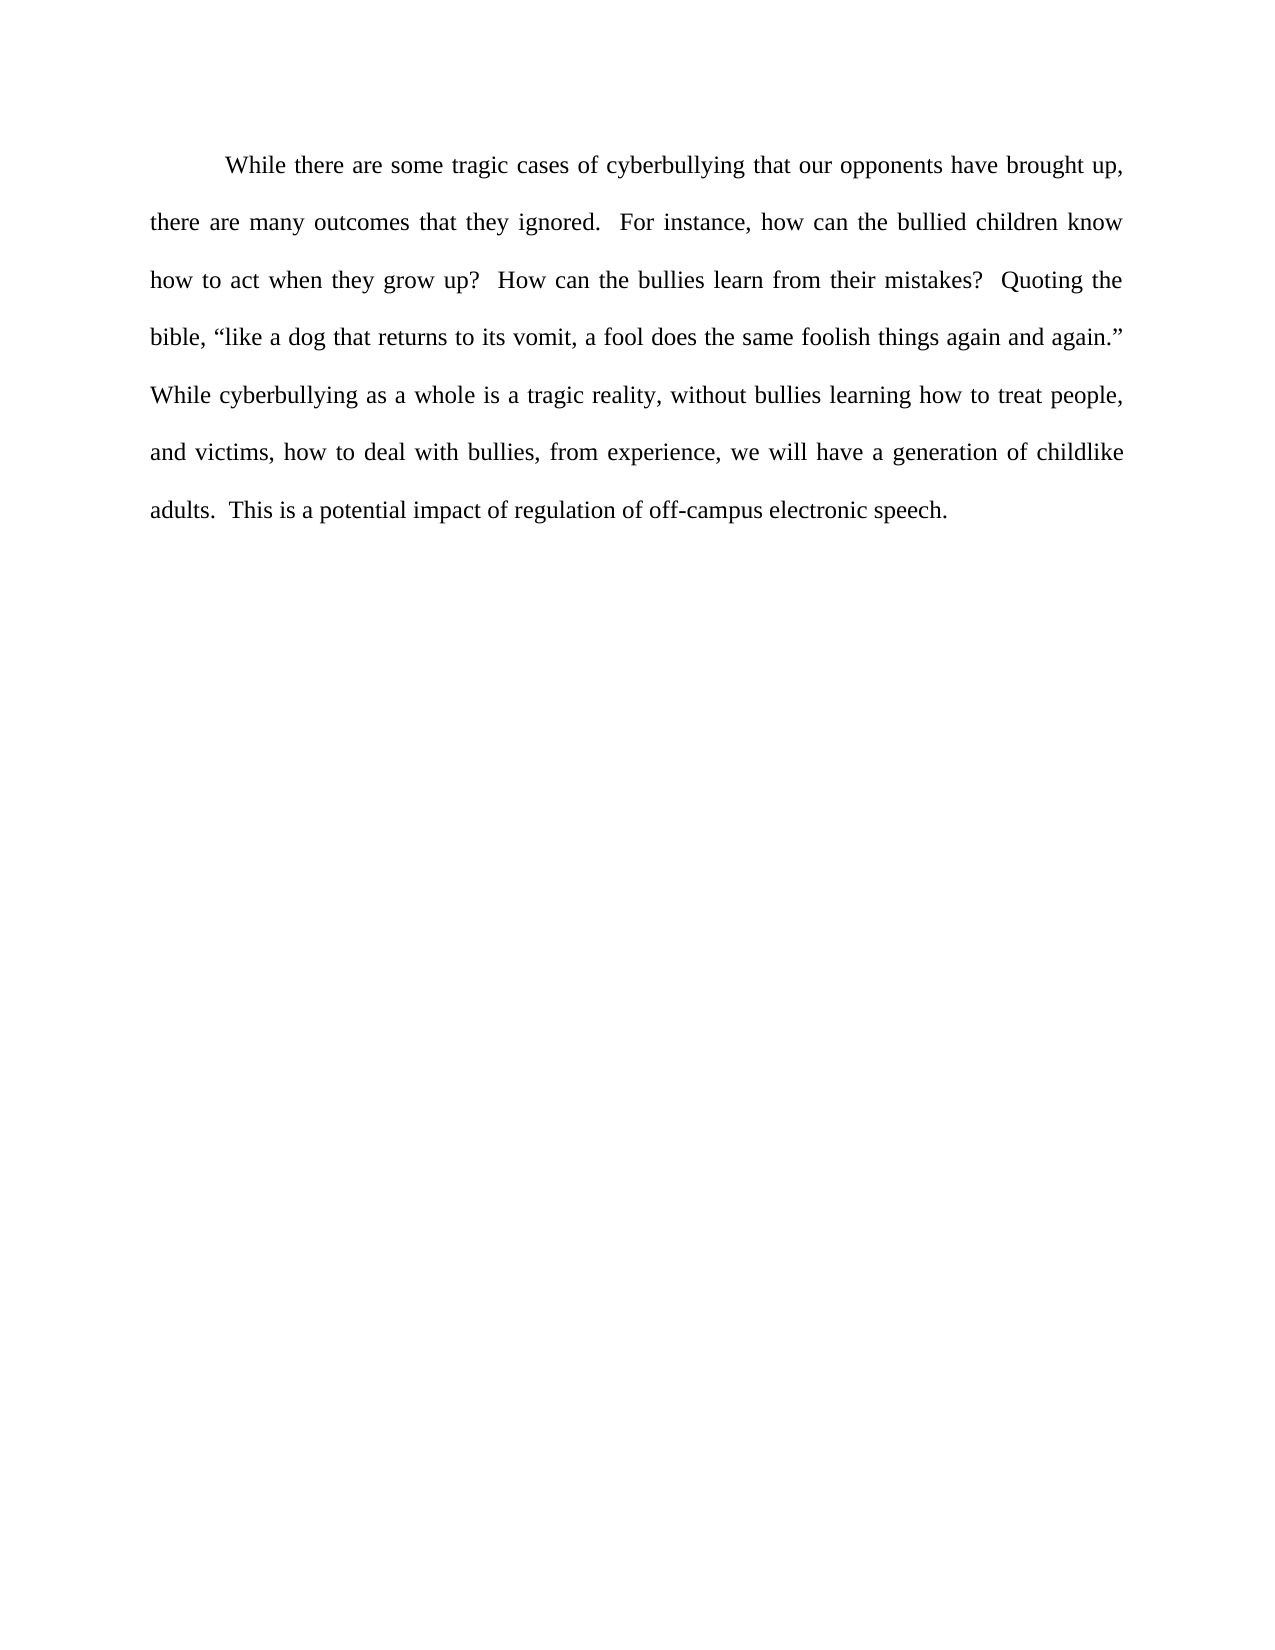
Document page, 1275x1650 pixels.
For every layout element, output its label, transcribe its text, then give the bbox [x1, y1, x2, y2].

text While there are some tragic cases of cyberbullying that our opponents have brought up, there are many outcomes that they ignored. For instance, how can the bullied children know how to act when they grow up? How can the bullies learn from their mistakes? Quoting the bible, “like a dog that returns to its vomit, a fool does the same foolish things again and again.” While cyberbullying as a whole is a tragic reality, without bullies learning how to treat people, and victims, how to deal with bullies, from experience, we will have a generation of childlike adults. This is a potential impact of regulation of off-campus electronic speech. [150, 150, 1125, 524]
